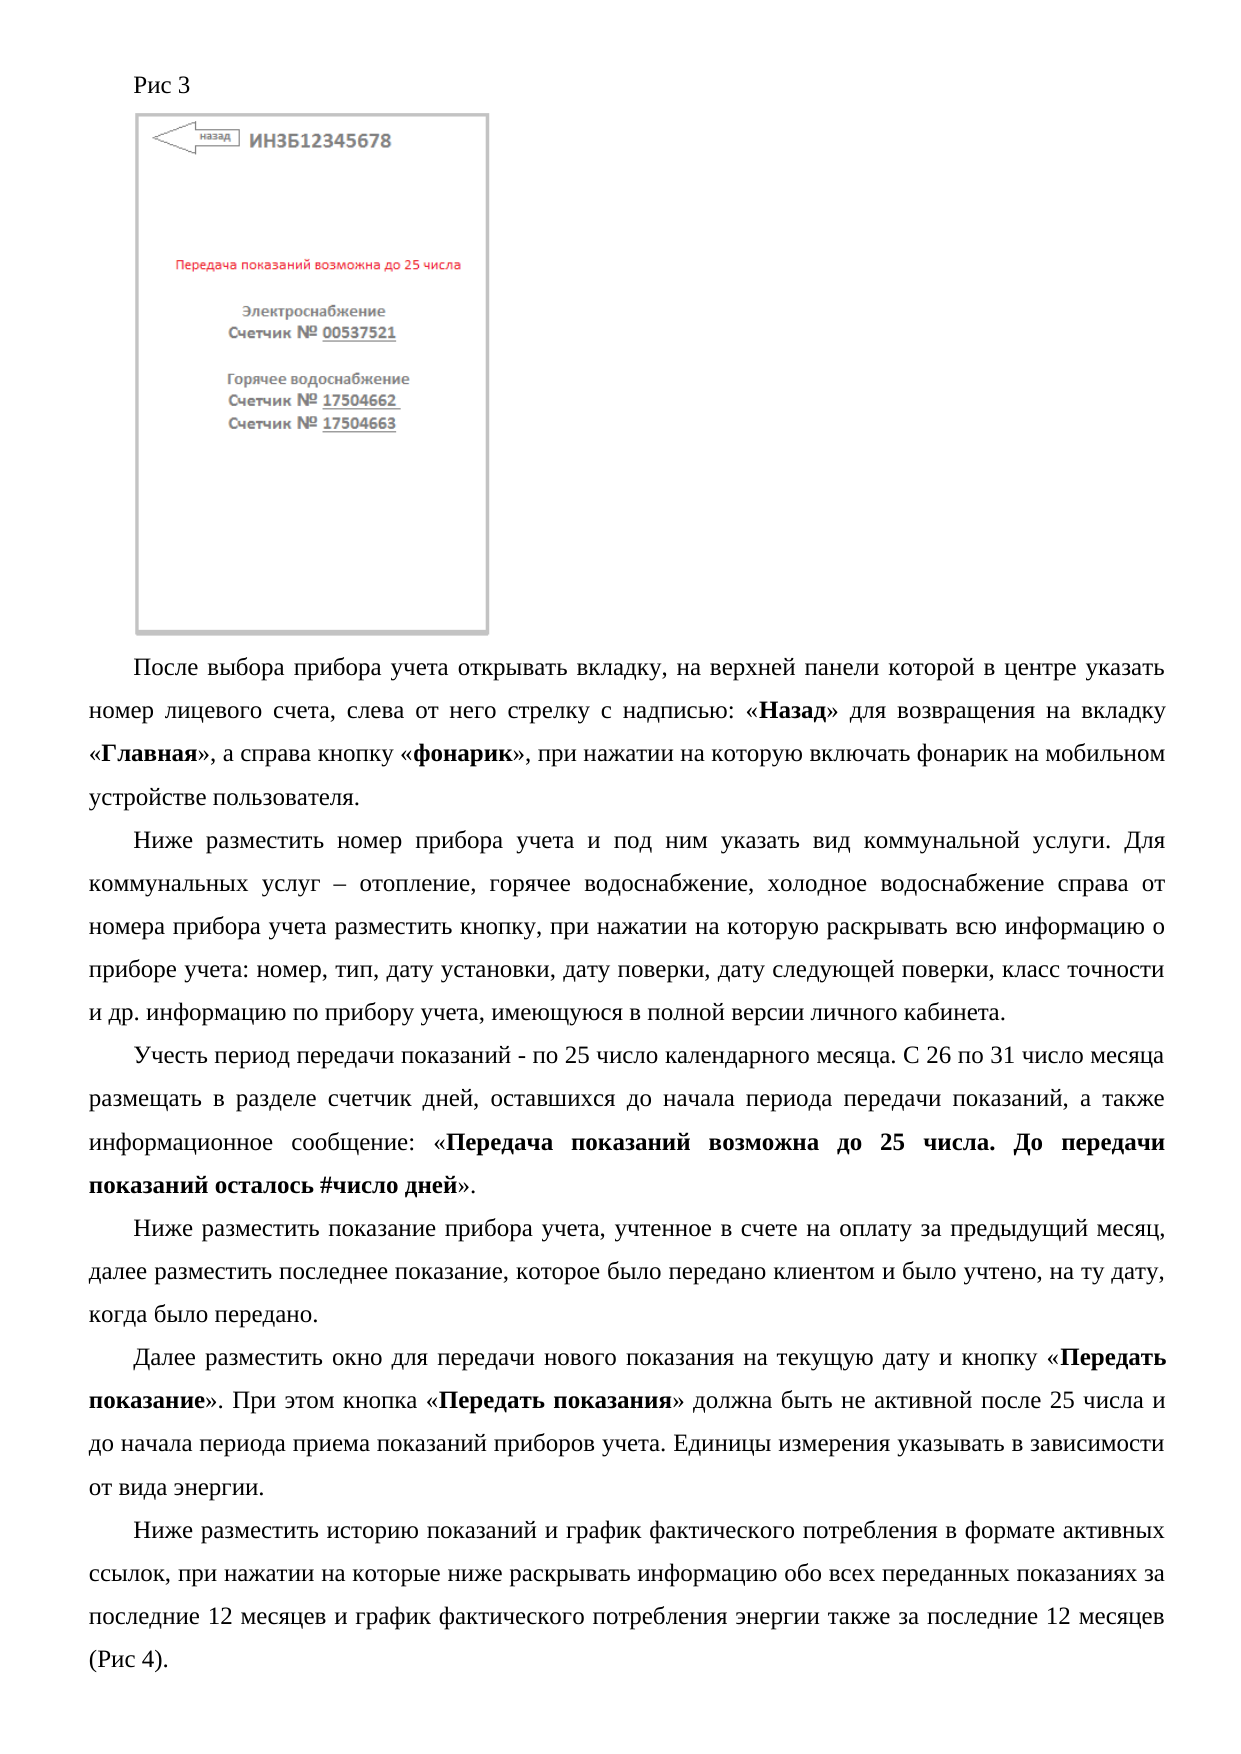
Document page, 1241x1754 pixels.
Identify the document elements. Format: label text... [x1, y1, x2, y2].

list После выбора прибора учета открывать вкладку, на верхней панели которой в центре указать номер лицевого счета, слева от него стрелку с надписью: «Назад» для возвращения на вкладку «Главная», а справа кнопку «фонарик», при нажатии на которую включать фонарик на мобильном устройстве пользователя. [89, 652, 1166, 810]
list Рис 3 [89, 70, 1166, 98]
list Далее разместить окно для передачи нового показания на текущую дату и кнопку «Передать показание». При этом кнопка «Передать показания» должна быть не активной после 25 числа и до начала периода приема показаний приборов учета. Единицы измерения указывать в зависимости от вида энергии. [89, 1342, 1166, 1500]
list Ниже разместить показание прибора учета, учтенное в счете на оплату за предыдущий месяц, далее разместить последнее показание, которое было передано клиентом и было учтено, на ту дату, когда было передано. [89, 1213, 1166, 1328]
list Ниже разместить историю показаний и график фактического потребления в формате активных ссылок, при нажатии на которые ниже раскрывать информацию обо всех переданных показаниях за последние 12 месяцев и график фактического потребления энергии также за последние 12 месяцев (Рис 4). [89, 1515, 1166, 1673]
list Ниже разместить номер прибора учета и под ним указать вид коммунальной услуги. Для коммунальных услуг – отопление, горячее водоснабжение, холодное водоснабжение справа от номера прибора учета разместить кнопку, при нажатии на которую раскрывать всю информацию о приборе учета: номер, тип, дату установки, дату поверки, дату следующей поверки, класс точности и др. информацию по прибору учета, имеющуюся в полной версии личного кабинета. [89, 825, 1166, 1026]
list Учесть период передачи показаний - по 25 число календарного месяца. С 26 по 31 число месяца размещать в разделе счетчик дней, оставшихся до начала периода передачи показаний, а также информационное сообщение: «Передача показаний возможна до 25 числа. До передачи показаний осталось #число дней». [89, 1040, 1166, 1198]
picture [133, 112, 495, 638]
